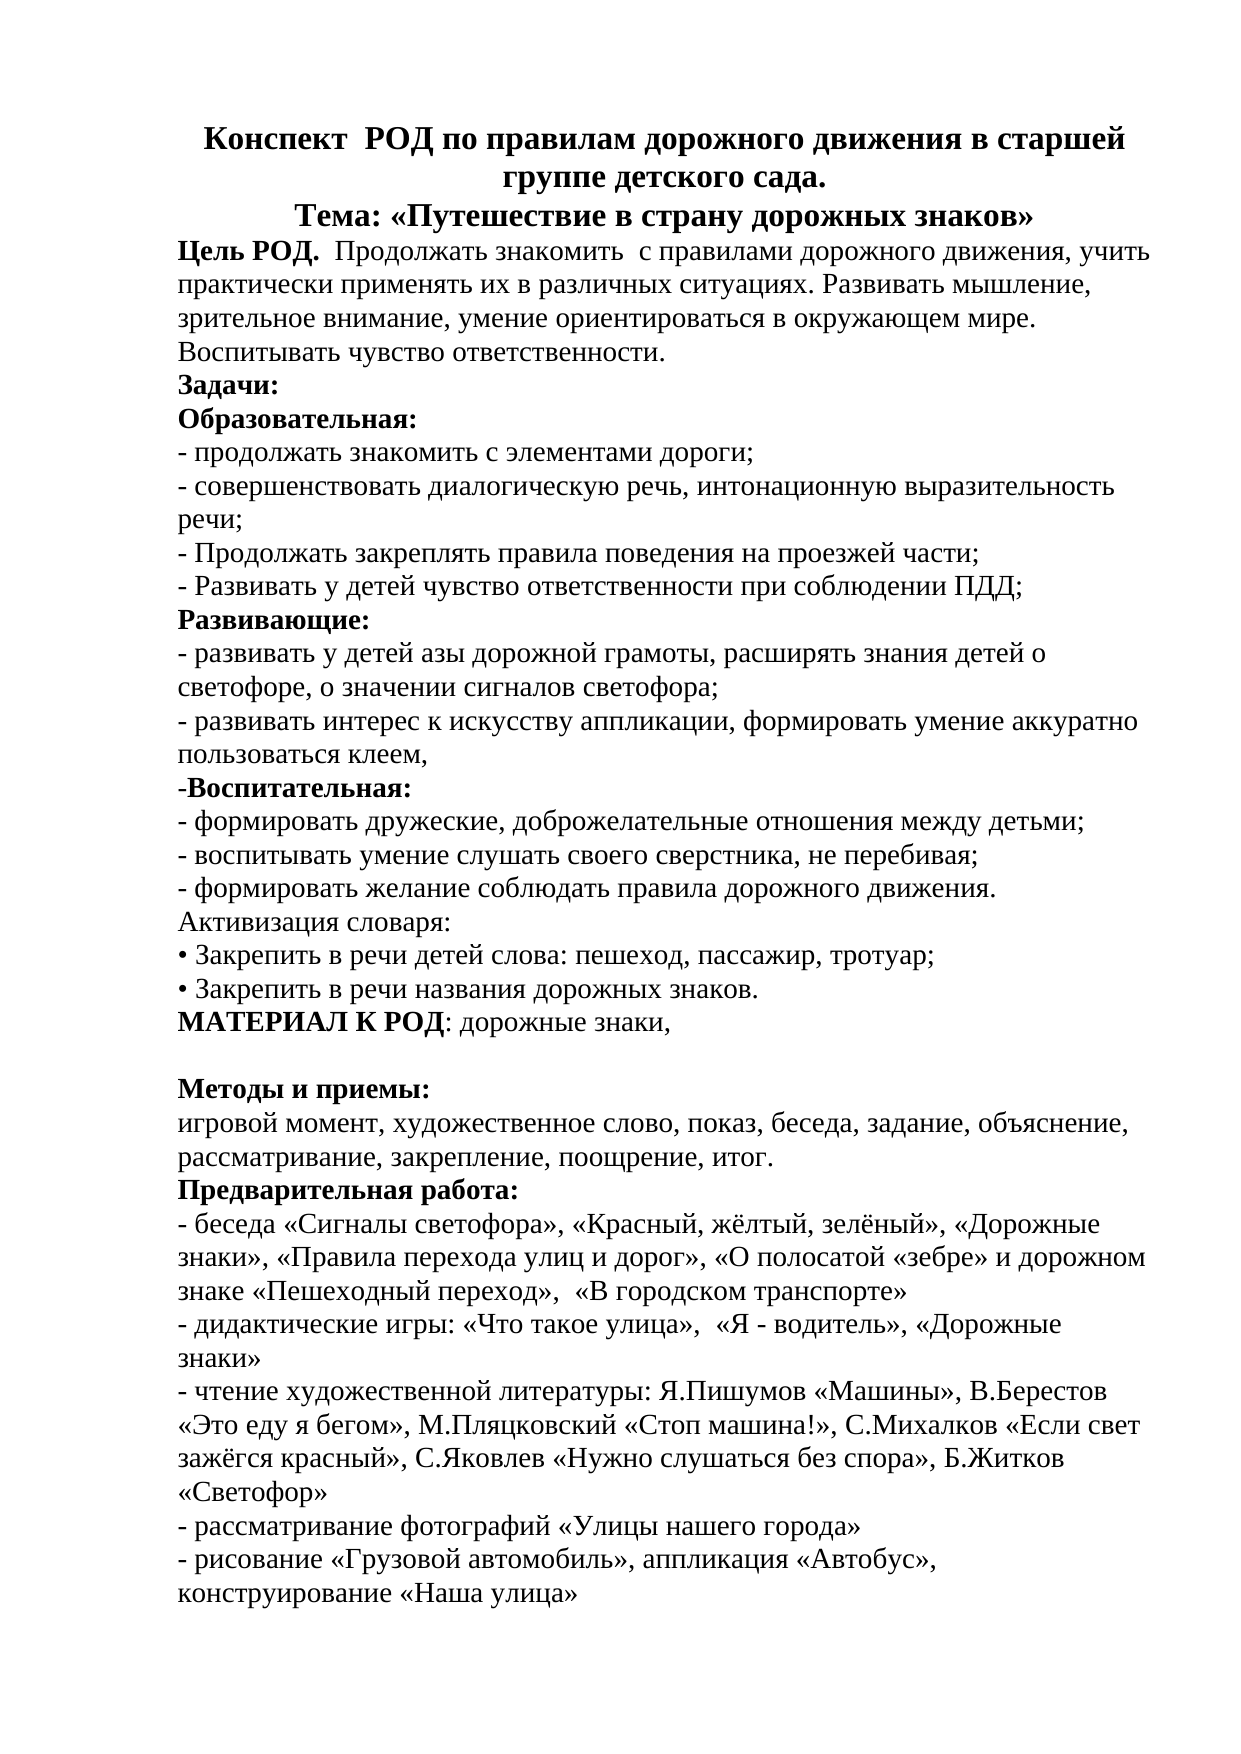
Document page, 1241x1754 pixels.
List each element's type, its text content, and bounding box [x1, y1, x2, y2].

text - Продолжать закреплять правила поведения на проезжей части; [177, 535, 1152, 568]
text Цель РОД. Продолжать знакомить с правилами дорожного движения, учить практически применять их в различных ситуациях. Развивать мышление, зрительное внимание, умение ориентироваться в окружающем мире. Воспитывать чувство ответственности. [177, 233, 1152, 367]
text - чтение художественной литературы: Я.Пишумов «Машины», В.Берестов «Это еду я бегом», М.Пляцковский «Стоп машина!», С.Михалков «Если свет зажёгся красный», С.Яковлев «Нужно слушаться без спора», Б.Житков «Светофор» [177, 1373, 1152, 1508]
text Развивающие: [177, 602, 1152, 636]
text Образовательная: [177, 401, 1152, 434]
text Предварительная работа: [177, 1172, 1152, 1206]
text - Развивать у детей чувство ответственности при соблюдении ПДД; [177, 568, 1152, 602]
text -Воспитательная: [177, 770, 1152, 803]
text Тема: «Путешествие в страну дорожных знаков» [177, 195, 1152, 233]
text - дидактические игры: «Что такое улица», «Я - водитель», «Дорожные знаки» [177, 1306, 1152, 1373]
text - формировать дружеские, доброжелательные отношения между детьми; [177, 803, 1152, 837]
text - рисование «Грузовой автомобиль», аппликация «Автобус», конструирование «Наша улица» [177, 1541, 1152, 1608]
text Задачи: [177, 367, 1152, 401]
text - беседа «Сигналы светофора», «Красный, жёлтый, зелёный», «Дорожные знаки», «Правила перехода улиц и дорог», «О полосатой «зебре» и дорожном знаке «Пешеходный переход», «В городском транспорте» [177, 1206, 1152, 1306]
text Конспект РОД по правилам дорожного движения в старшей группе детского сада. [177, 118, 1152, 195]
text - воспитывать умение слушать своего сверстника, не перебивая; [177, 837, 1152, 870]
text - формировать желание соблюдать правила дорожного движения. [177, 870, 1152, 904]
text - продолжать знакомить с элементами дороги; [177, 434, 1152, 468]
text Активизация словаря: • Закрепить в речи детей слова: пешеход, пассажир, тротуар; • Закрепить в речи названия дорожных знаков. МАТЕРИАЛ К РОД: дорожные знаки, Методы и приемы: игровой момент, художественное слово, показ, беседа, задание, объяснение, рассматривание, закрепление, поощрение, итог. [177, 904, 1152, 1172]
text - совершенствовать диалогическую речь, интонационную выразительность речи; [177, 468, 1152, 535]
text - рассматривание фотографий «Улицы нашего города» [177, 1508, 1152, 1541]
text - развивать интерес к искусству аппликации, формировать умение аккуратно пользоваться клеем, [177, 703, 1152, 770]
text - развивать у детей азы дорожной грамоты, расширять знания детей о светофоре, о значении сигналов светофора; [177, 636, 1152, 703]
